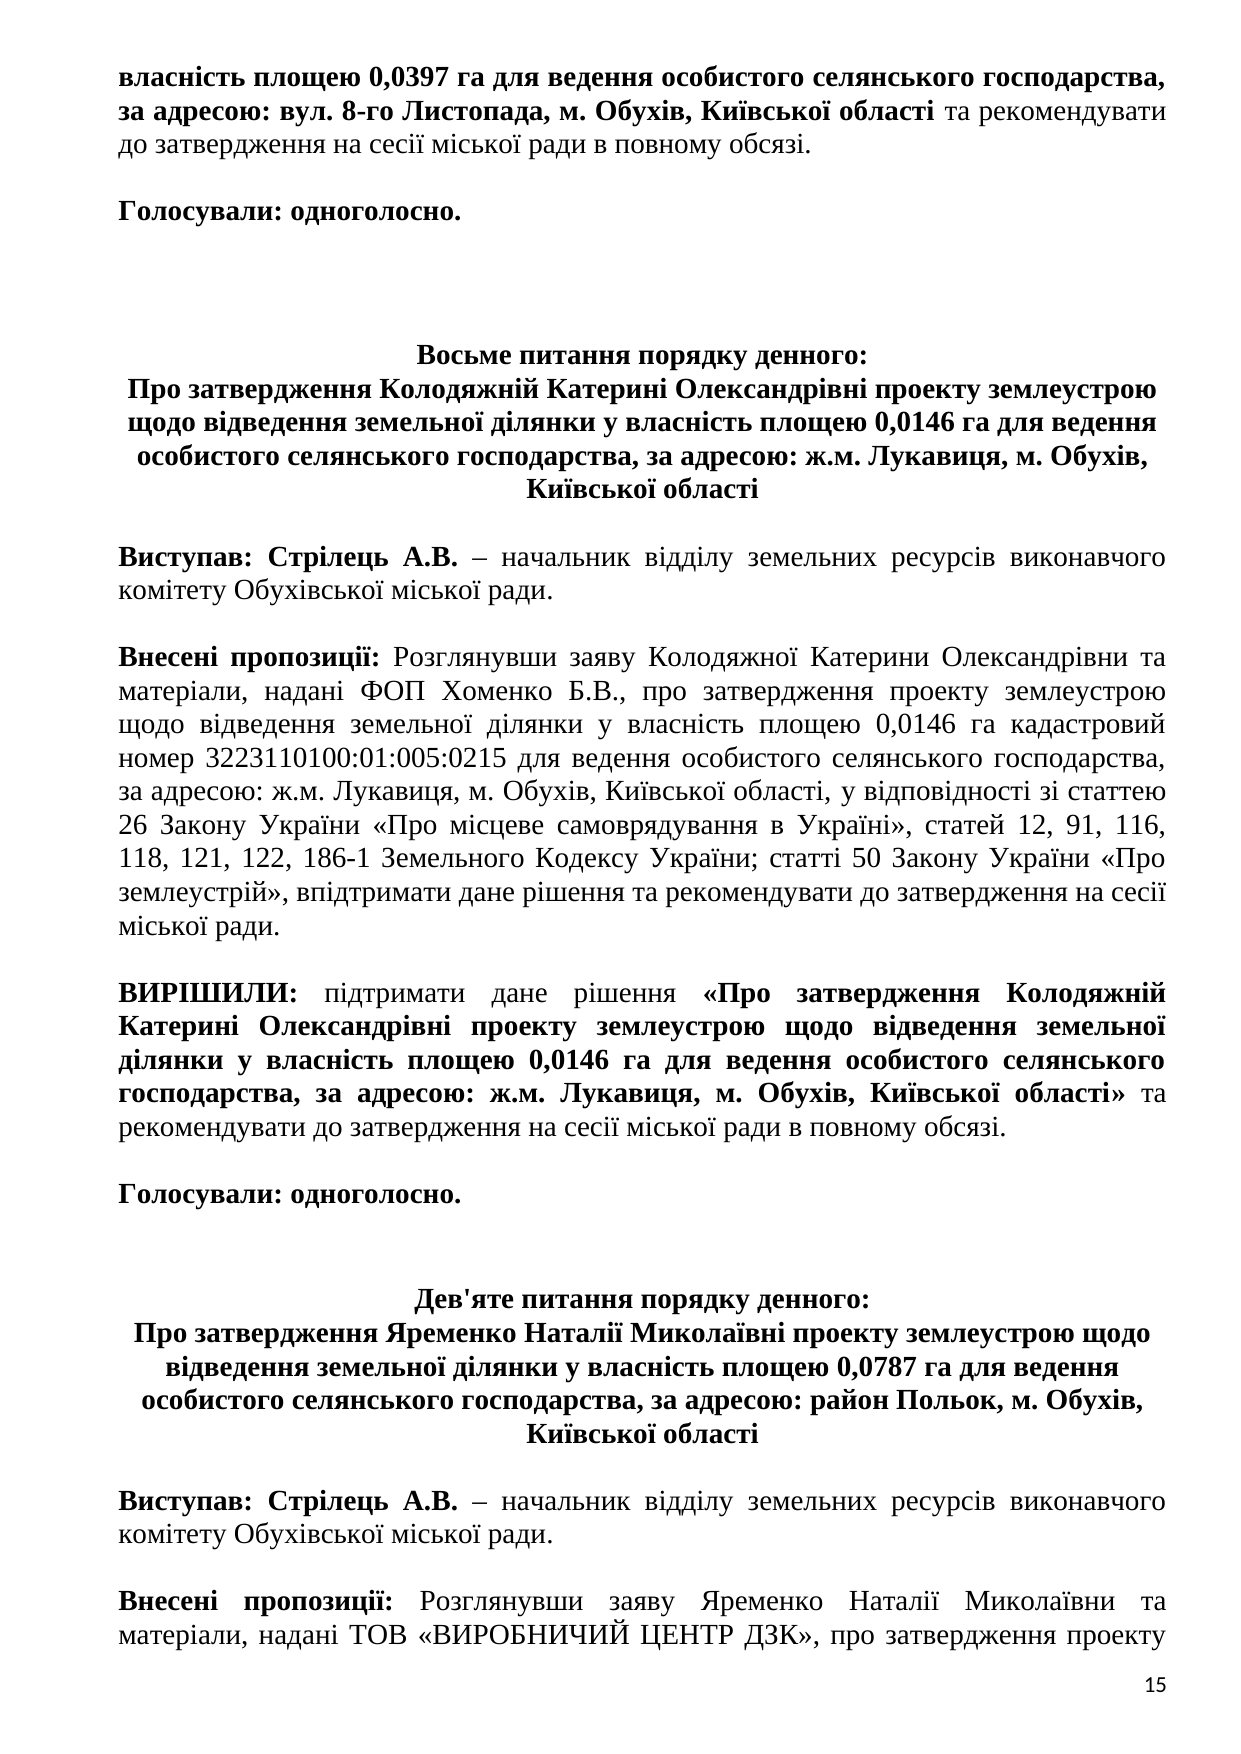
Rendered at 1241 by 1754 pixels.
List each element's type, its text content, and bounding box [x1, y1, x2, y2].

text Виступав: Стрілець А.В. – начальник відділу земельних ресурсів виконавчого комітету Обухівської міської ради. [118, 1483, 1167, 1550]
text Голосували: одноголосно. [118, 1176, 1167, 1209]
list Внесені пропозиції: Розглянувши заяву Колодяжної Катерини Олександрівни та матеріали, надані ФОП Хоменко Б.В., про затвердження проекту землеустрою щодо відведення земельної ділянки у власність площею 0,0146 га кадастровий номер 3223110100:01:005:0215 для ведення особистого селянського господарства, за адресою: ж.м. Лукавиця, м. Обухів, Київської області, у відповідності зі статтею 26 Закону України «Про місцеве самоврядування в Україні», статей 12, 91, 116, 118, 121, 122, 186-1 Земельного Кодексу України; статті 50 Закону України «Про землеустрій», впідтримати дане рішення та рекомендувати до затвердження на сесії міської ради. [118, 639, 1167, 941]
text Дев'яте питання порядку денного: [118, 1282, 1167, 1315]
text Восьме питання порядку денного: [118, 337, 1167, 371]
text Про затвердження Колодяжній Катерині Олександрівні проекту землеустрою щодо відведення земельної ділянки у власність площею 0,0146 га для ведення особистого селянського господарства, за адресою: ж.м. Лукавиця, м. Обухів, Київської області [118, 371, 1167, 505]
text Про затвердження Яременко Наталії Миколаївні проекту землеустрою щодо відведення земельної ділянки у власність площею 0,0787 га для ведення особистого селянського господарства, за адресою: район Польок, м. Обухів, Київської області [118, 1315, 1167, 1449]
text ВИРІШИЛИ: підтримати дане рішення «Про затвердження Колодяжній Катерині Олександрівні проекту землеустрою щодо відведення земельної ділянки у власність площею 0,0146 га для ведення особистого селянського господарства, за адресою: ж.м. Лукавиця, м. Обухів, Київської області» та рекомендувати до затвердження на сесії міської ради в повному обсязі. [118, 975, 1167, 1142]
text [118, 59, 1167, 160]
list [118, 1583, 1167, 1651]
text Виступав: Стрілець А.В. – начальник відділу земельних ресурсів виконавчого комітету Обухівської міської ради. [118, 539, 1167, 606]
text Голосували: одноголосно. [118, 193, 1167, 227]
